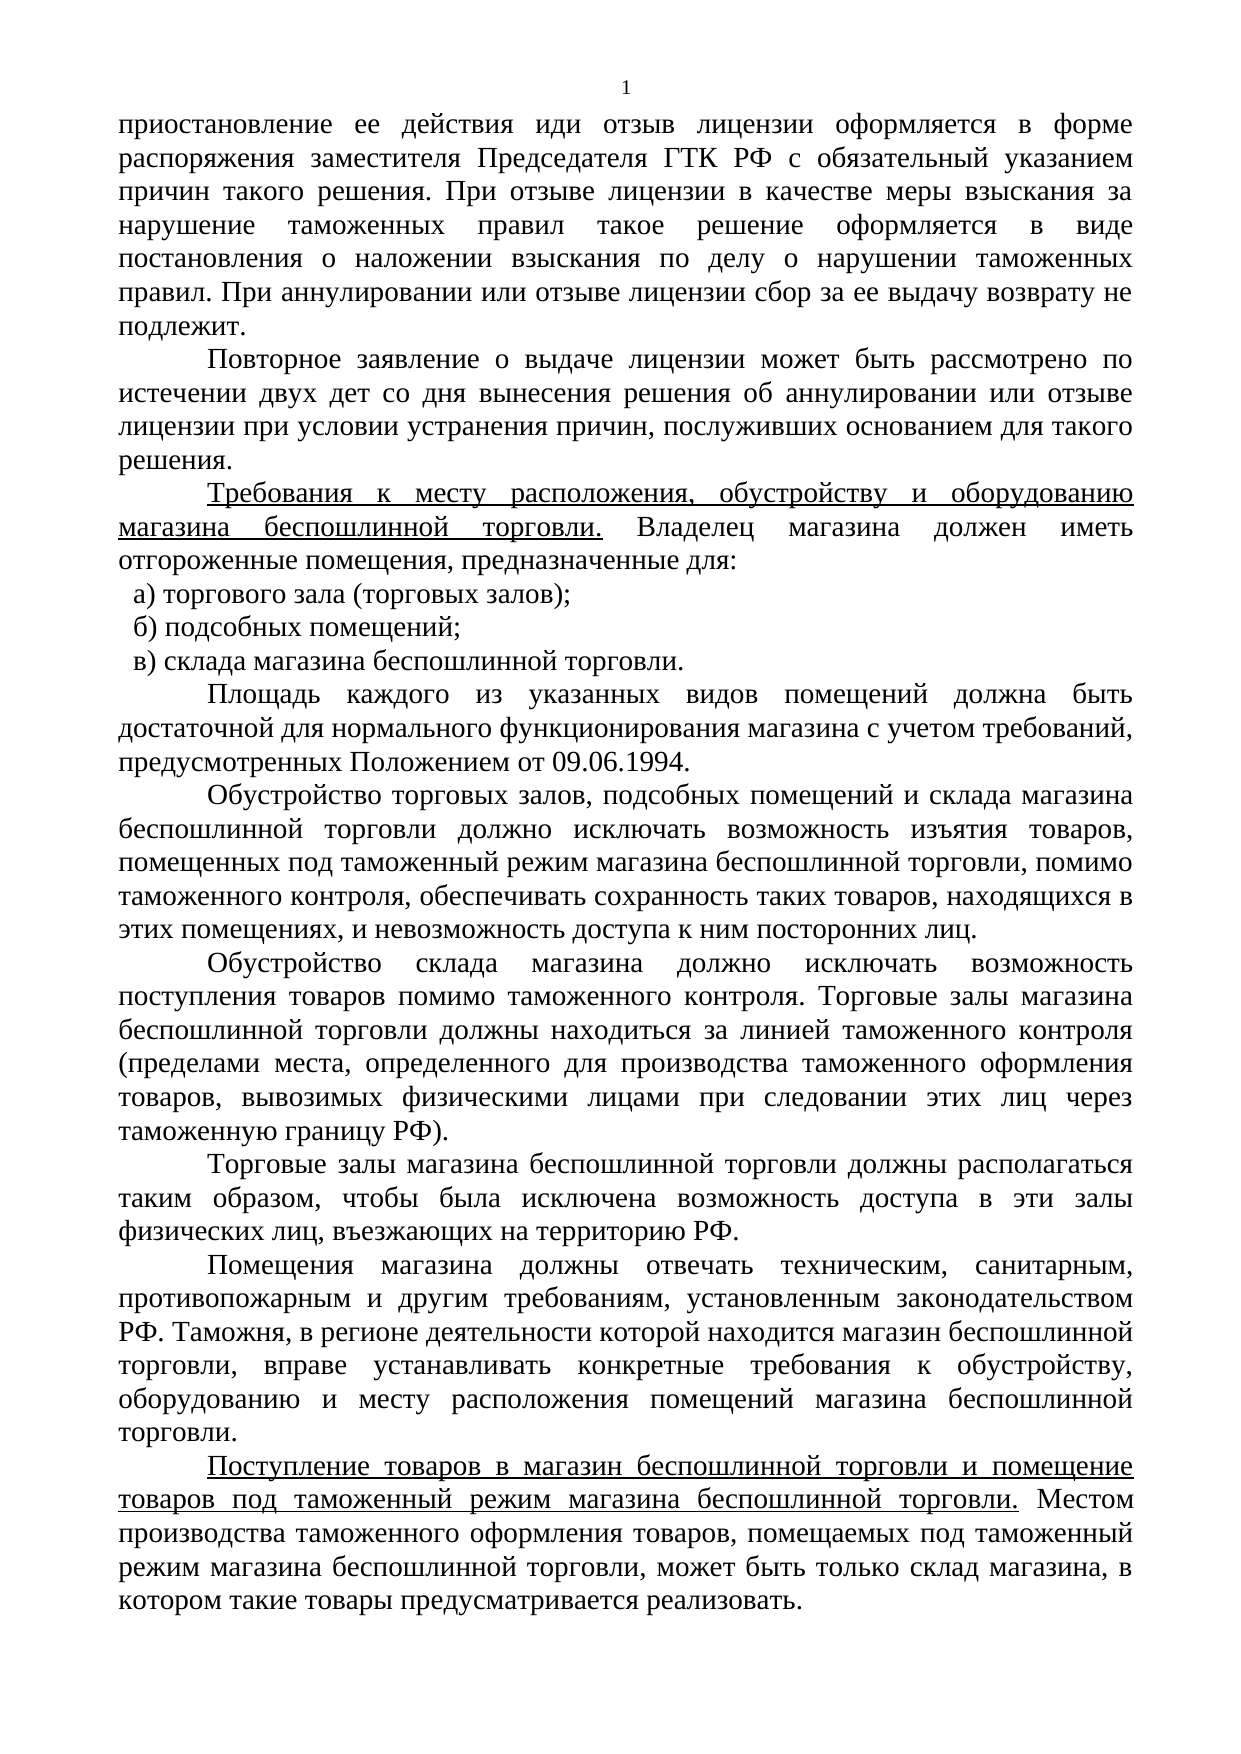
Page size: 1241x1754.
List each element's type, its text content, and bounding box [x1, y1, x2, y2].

text Требования к месту расположения, обустройству и оборудованию магазина беспошлинной торговли. Владелец магазина должен иметь отгороженные помещения, предназначенные для: [118, 475, 1134, 576]
text Поступление товаров в магазин беспошлинной торговли и помещение товаров под таможенный режим магазина беспошлинной торговли. Местом производства таможенного оформления товаров, помещаемых под таможенный режим магазина беспошлинной торговли, может быть только склад магазина, в котором такие товары предусматривается реализовать. [118, 1448, 1134, 1616]
text б) подсобных помещений; [118, 609, 1134, 643]
text Помещения магазина должны отвечать техническим, санитарным, противопожарным и другим требованиям, установленным законодательством РФ. Таможня, в регионе деятельности которой находится магазин беспошлинной торговли, вправе устанавливать конкретные требования к обустройству, оборудованию и месту расположения помещений магазина беспошлинной торговли. [118, 1247, 1134, 1448]
text Повторное заявление о выдаче лицензии может быть рассмотрено по истечении двух дет со дня вынесения решения об аннулировании или отзыве лицензии при условии устранения причин, послуживших основанием для такого решения. [118, 341, 1134, 475]
text в) склада магазина беспошлинной торговли. [118, 643, 1134, 677]
text Площадь каждого из указанных видов помещений должна быть достаточной для нормального функционирования магазина с учетом требований, предусмотренных Положением от 09.06.1994. [118, 677, 1134, 777]
text Торговые залы магазина беспошлинной торговли должны располагаться таким образом, чтобы была исключена возможность доступа в эти залы физических лиц, въезжающих на территорию РФ. [118, 1146, 1134, 1247]
text Обустройство торговых залов, подсобных помещений и склада магазина беспошлинной торговли должно исключать возможность изъятия товаров, помещенных под таможенный режим магазина беспошлинной торговли, помимо таможенного контроля, обеспечивать сохранность таких товаров, находящихся в этих помещениях, и невозможность доступа к ним посторонних лиц. [118, 777, 1134, 945]
text Обустройство склада магазина должно исключать возможность поступления товаров помимо таможенного контроля. Торговые залы магазина беспошлинной торговли должны находиться за линией таможенного контроля (пределами места, определенного для производства таможенного оформления товаров, вывозимых физическими лицами при следовании этих лиц через таможенную границу РФ). [118, 945, 1134, 1146]
text а) торгового зала (торговых залов); [118, 576, 1134, 609]
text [118, 106, 1134, 341]
